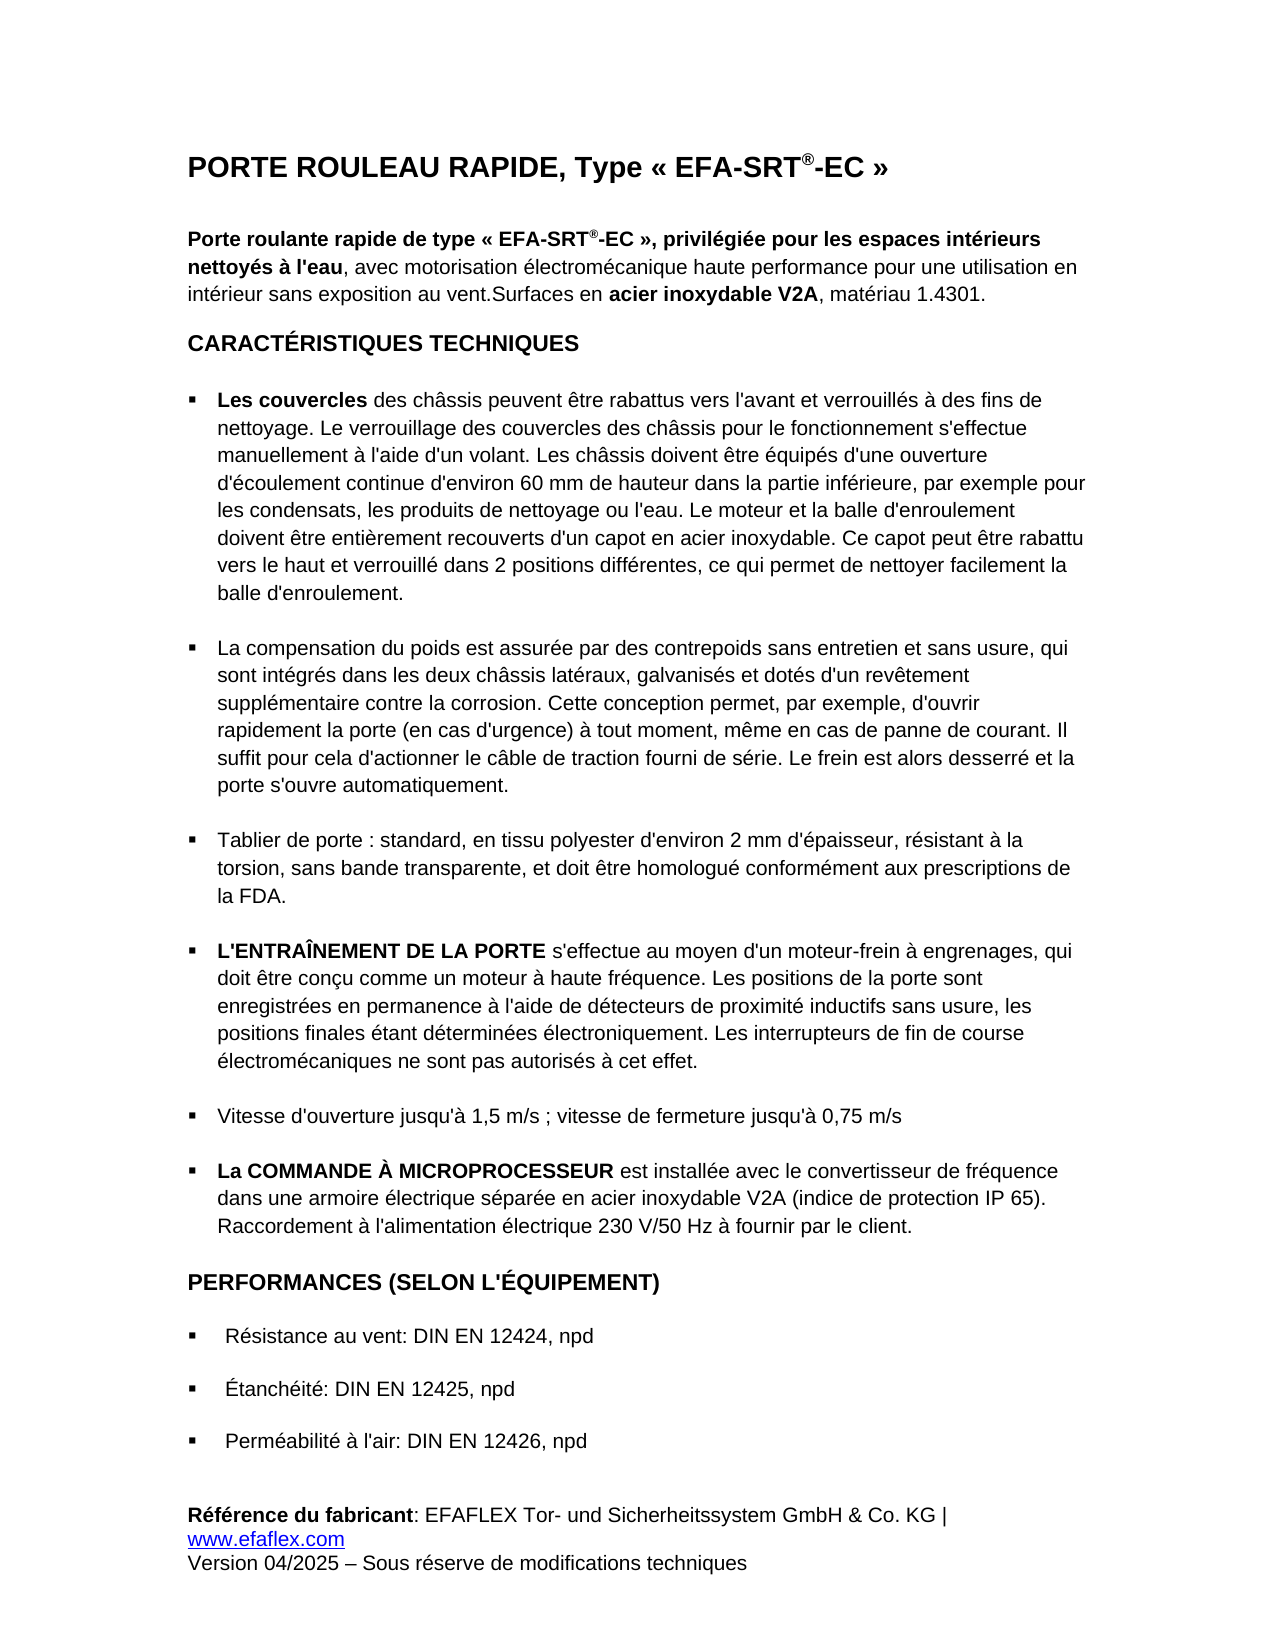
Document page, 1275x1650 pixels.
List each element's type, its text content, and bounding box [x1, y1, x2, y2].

text PERFORMANCES (SELON L'ÉQUIPEMENT) [187, 1269, 1087, 1295]
text CARACTÉRISTIQUES TECHNIQUES [187, 330, 1087, 357]
list Les couvercles des châssis peuvent être rabattus vers l'avant et verrouillés à des fins de nettoyage. Le verrouillage des couvercles des châssis pour le fonctionnement s'effectue manuellement à l'aide d'un volant. Les châssis doivent être équipés d'une ouverture d'écoulement continue d'environ 60 mm de hauteur dans la partie inférieure, par exemple pour les condensats, les produits de nettoyage ou l'eau. Le moteur et la balle d'enroulement doivent être entièrement recouverts d'un capot en acier inoxydable. Ce capot peut être rabattu vers le haut et verrouillé dans 2 positions différentes, ce qui permet de nettoyer facilement la balle d'enroulement. [187, 388, 1087, 605]
list Vitesse d'ouverture jusqu'à 1,5 m/s ; vitesse de fermeture jusqu'à 0,75 m/s [187, 1103, 1087, 1128]
list La COMMANDE À MICROPROCESSEUR est installée avec le convertisseur de fréquence dans une armoire électrique séparée en acier inoxydable V2A (indice de protection IP 65). Raccordement à l'alimentation électrique 230 V/50 Hz à fournir par le client. [187, 1159, 1087, 1238]
list Tablier de porte : standard, en tissu polyester d'environ 2 mm d'épaisseur, résistant à la torsion, sans bande transparente, et doit être homologué conformément aux prescriptions de la FDA. [187, 828, 1087, 907]
list Résistance au vent: DIN EN 12424, npd [187, 1324, 1087, 1348]
list Étanchéité: DIN EN 12425, npd [187, 1377, 1087, 1401]
list Perméabilité à l'air: DIN EN 12426, npd [187, 1429, 1087, 1453]
text Porte roulante rapide de type « EFA-SRT®-EC », privilégiée pour les espaces intérieurs nettoyés à l'eau, avec motorisation électromécanique haute performance pour une utilisation en intérieur sans exposition au vent.Surfaces en acier inoxydable V2A, matériau 1.4301. [187, 227, 1087, 306]
list La compensation du poids est assurée par des contrepoids sans entretien et sans usure, qui sont intégrés dans les deux châssis latéraux, galvanisés et dotés d'un revêtement supplémentaire contre la corrosion. Cette conception permet, par exemple, d'ouvrir rapidement la porte (en cas d'urgence) à tout moment, même en cas de panne de courant. Il suffit pour cela d'actionner le câble de traction fourni de série. Le frein est alors desserré et la porte s'ouvre automatiquement. [187, 636, 1087, 797]
list L'ENTRAÎNEMENT DE LA PORTE s'effectue au moyen d'un moteur-frein à engrenages, qui doit être conçu comme un moteur à haute fréquence. Les positions de la porte sont enregistrées en permanence à l'aide de détecteurs de proximité inductifs sans usure, les positions finales étant déterminées électroniquement. Les interrupteurs de fin de course électromécaniques ne sont pas autorisés à cet effet. [187, 938, 1087, 1072]
text PORTE ROULEAU RAPIDE, Type « EFA-SRT®-EC » [187, 150, 1087, 183]
